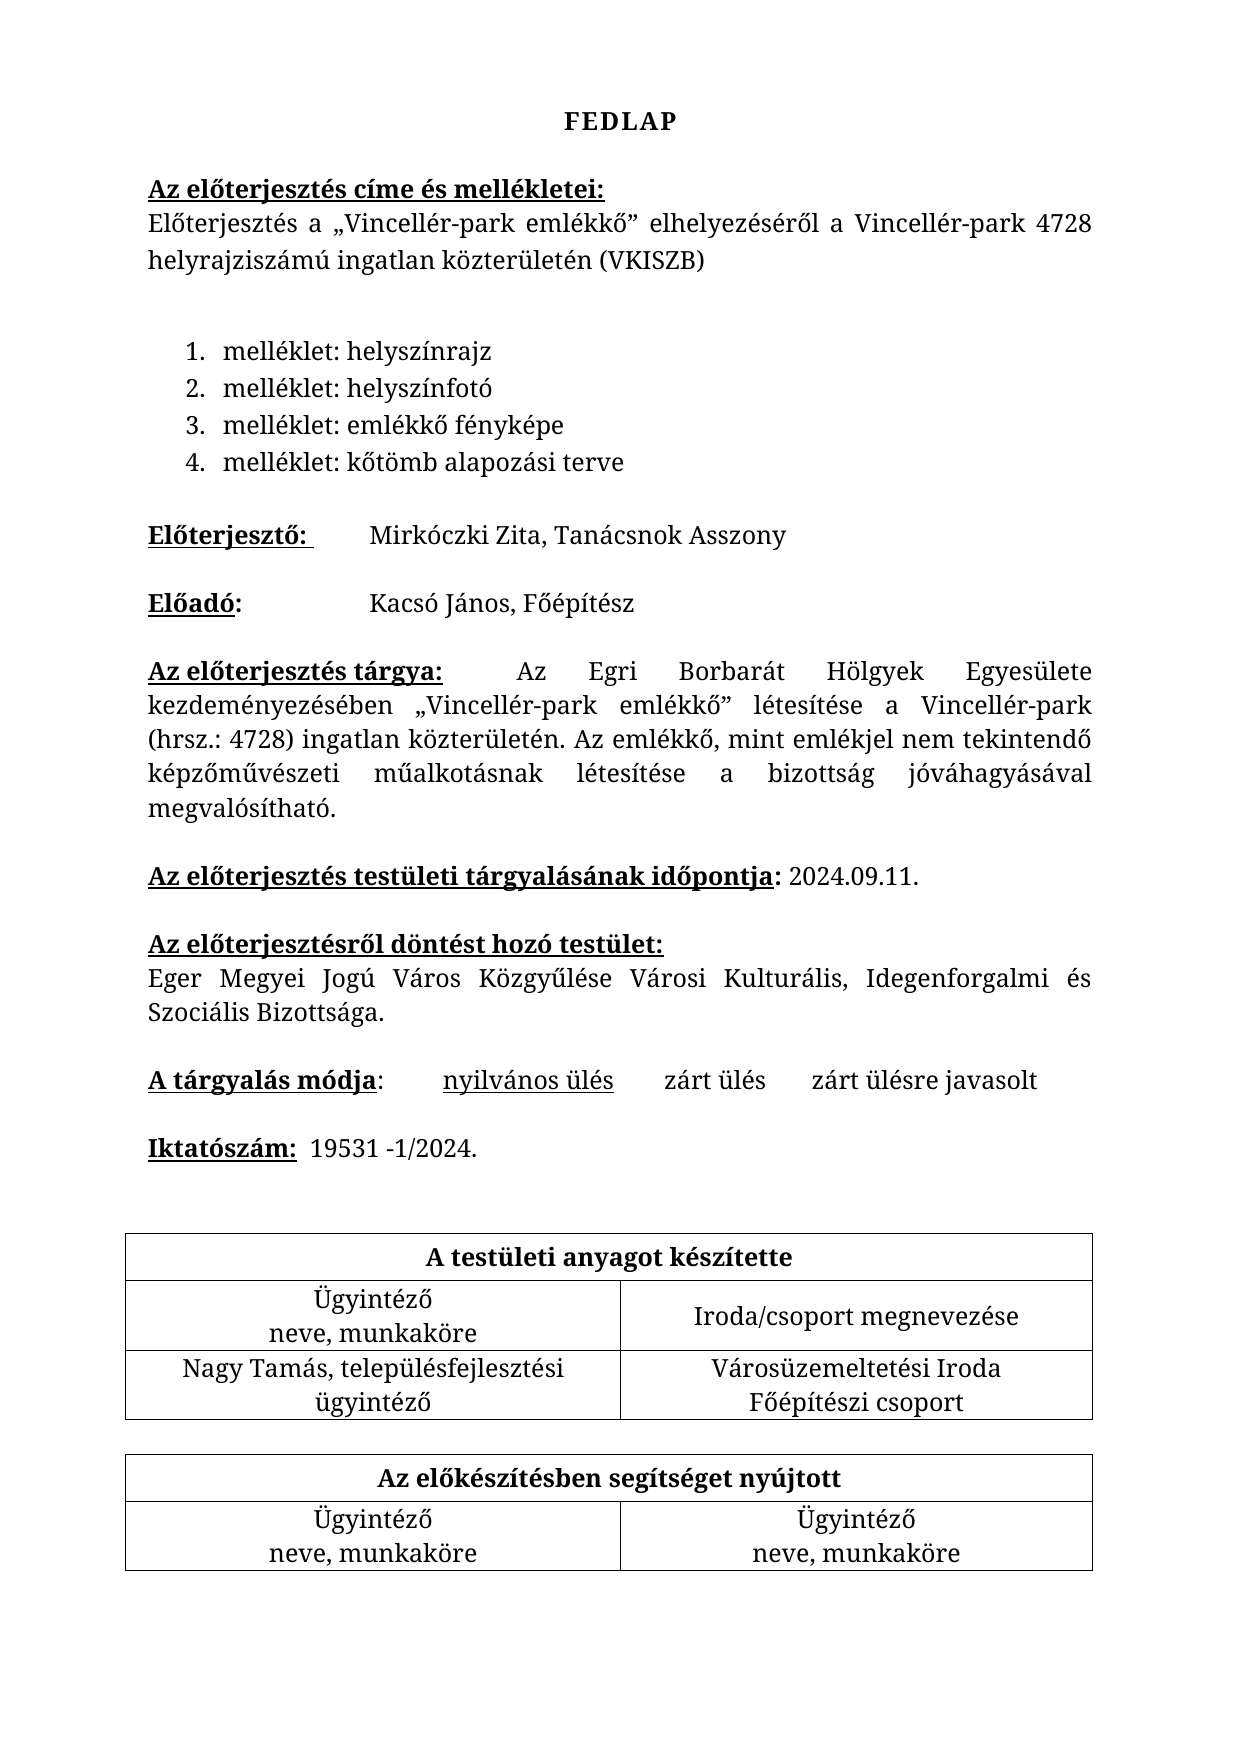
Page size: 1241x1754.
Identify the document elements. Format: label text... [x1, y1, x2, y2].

text Az előterjesztés testületi tárgyalásának időpontja: 2024.09.11. [148, 858, 1093, 892]
text FEDLAP [148, 103, 1093, 137]
table_cell Ügyintéző neve, munkaköre [126, 1281, 620, 1349]
table_cell Nagy Tamás, településfejlesztési ügyintéző [126, 1351, 620, 1419]
list melléklet: helyszínrajz [185, 334, 1093, 368]
table_header A testületi anyagot készítette [126, 1234, 1092, 1280]
table_header Az előkészítésben segítséget nyújtott [126, 1455, 1092, 1501]
text Előterjesztő: Mirkóczki Zita, Tanácsnok Asszony [148, 518, 1093, 552]
list Előterjesztés a „Vincellér-park emlékkő” elhelyezéséről a Vincellér-park 4728 helyrajziszámú ingatlan közterületén (VKISZB) [148, 206, 1093, 277]
list melléklet: helyszínfotó [185, 371, 1093, 405]
text A tárgyalás módja: nyilvános ülés zárt ülés zárt ülésre javasolt [148, 1063, 1093, 1097]
table_cell Ügyintéző neve, munkaköre [621, 1502, 1092, 1570]
text Az előterjesztésről döntést hozó testület: [148, 926, 1093, 961]
text Előadó: Kacsó János, Főépítész [148, 586, 1093, 620]
table_cell Ügyintéző neve, munkaköre [126, 1502, 620, 1570]
list melléklet: kőtömb alapozási terve [185, 444, 1093, 478]
table_cell Városüzemeltetési Iroda Főépítészi csoport [621, 1351, 1092, 1419]
text Iktatószám: 19531 -1/2024. [148, 1131, 1093, 1165]
table_cell Iroda/csoport megnevezése [621, 1281, 1092, 1349]
text Eger Megyei Jogú Város Közgyűlése Városi Kulturális, Idegenforgalmi és Szociális Bizottsága. [148, 961, 1093, 1029]
text Az előterjesztés címe és mellékletei: [148, 172, 1093, 206]
list melléklet: emlékkő fényképe [185, 407, 1093, 441]
text Az előterjesztés tárgya: Az Egri Borbarát Hölgyek Egyesülete kezdeményezésében „Vincellér-park emlékkő” létesítése a Vincellér-park (hrsz.: 4728) ingatlan közterületén. Az emlékkő, mint emlékjel nem tekintendő képzőművészeti műalkotásnak létesítése a bizottság jóváhagyásával megvalósítható. [148, 654, 1093, 824]
